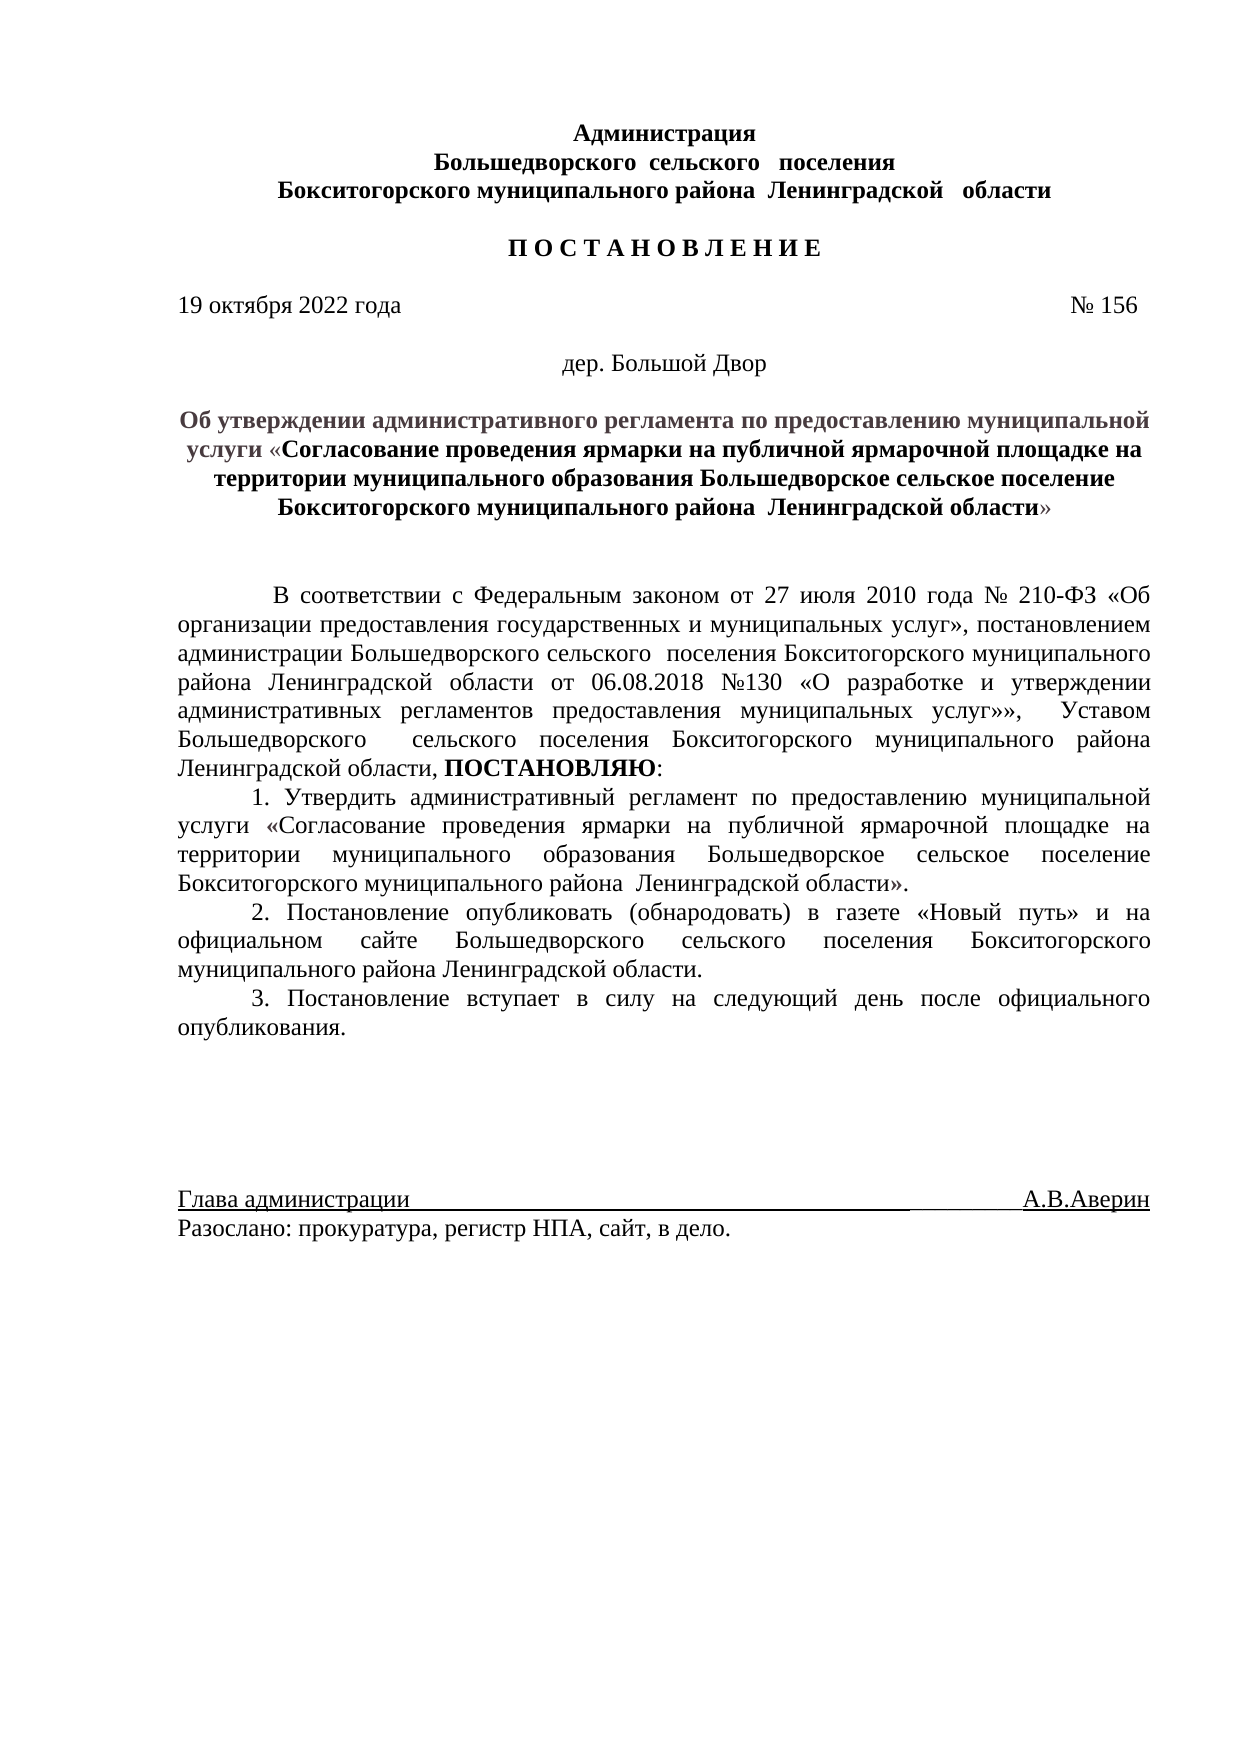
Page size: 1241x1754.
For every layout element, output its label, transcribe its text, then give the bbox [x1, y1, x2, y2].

text 3. Постановление вступает в силу на следующий день после официального опубликования. [177, 983, 1152, 1041]
text Администрация [177, 118, 1152, 147]
text Разослано: прокуратура, регистр НПА, сайт, в дело. [177, 1213, 1152, 1242]
text 1. Утвердить административный регламент по предоставлению муниципальной услуги «Согласование проведения ярмарки на публичной ярмарочной площадке на территории муниципального образования Большедворское сельское поселение Бокситогорского муниципального района Ленинградской области». [177, 782, 1152, 897]
text 2. Постановление опубликовать (обнародовать) в газете «Новый путь» и на официальном сайте Большедворского сельского поселения Бокситогорского муниципального района Ленинградской области. [177, 897, 1152, 983]
text Бокситогорского муниципального района Ленинградской области [177, 176, 1152, 204]
text Большедворского сельского поселения [177, 147, 1152, 176]
text 19 октября 2022 года № 156 [177, 291, 1152, 319]
text Об утверждении административного регламента по предоставлению муниципальной услуги «Согласование проведения ярмарки на публичной ярмарочной площадке на территории муниципального образования Большедворское сельское поселение Бокситогорского муниципального района Ленинградской области» [177, 406, 1152, 521]
text П О С Т А Н О В Л Е Н И Е [177, 233, 1152, 262]
text дер. Большой Двор [177, 348, 1152, 377]
text Глава администрации _________А.В.Аверин [177, 1184, 1152, 1213]
text В соответствии с Федеральным законом от 27 июля 2010 года № 210-ФЗ «Об организации предоставления государственных и муниципальных услуг», постановлением администрации Большедворского сельского поселения Бокситогорского муниципального района Ленинградской области от 06.08.2018 №130 «О разработке и утверждении административных регламентов предоставления муниципальных услуг»», Уставом Большедворского сельского поселения Бокситогорского муниципального района Ленинградской области, ПОСТАНОВЛЯЮ: [177, 581, 1152, 782]
